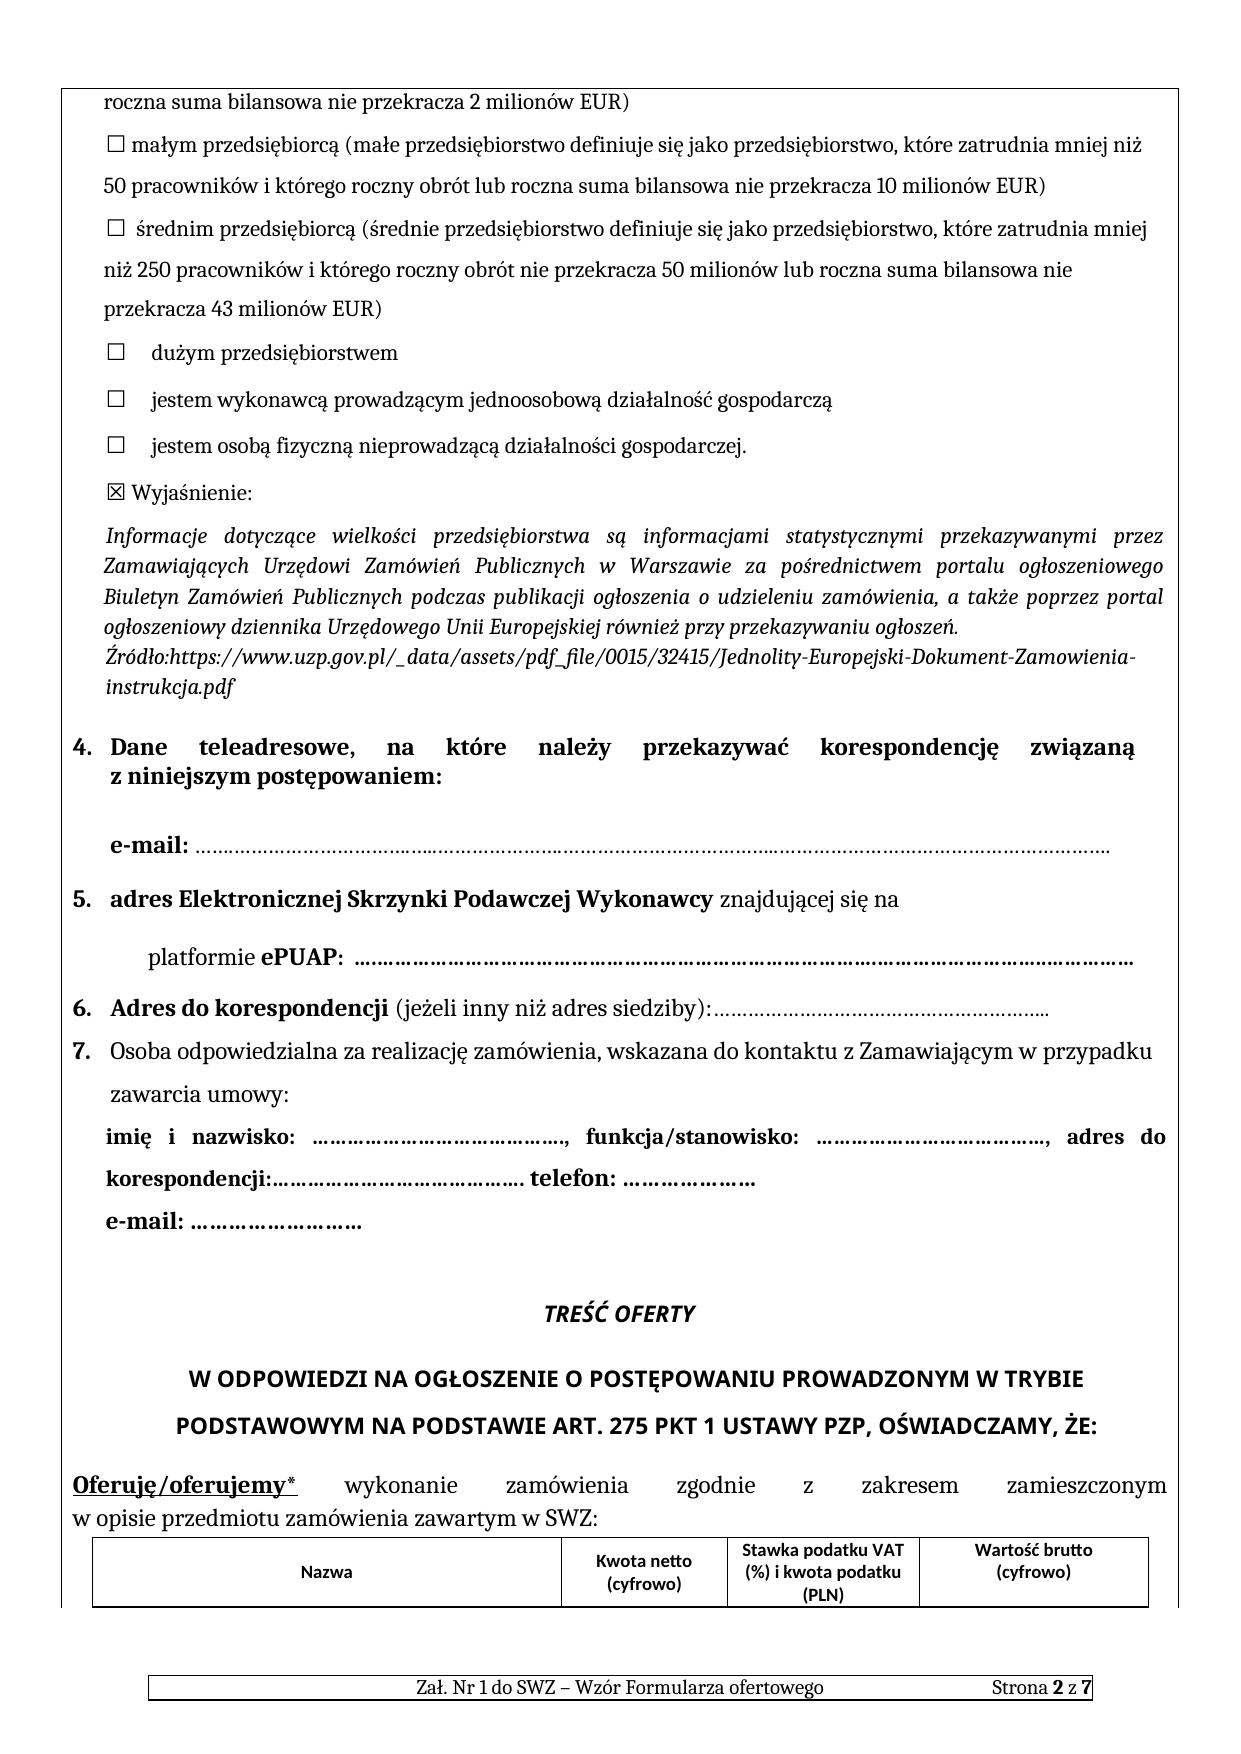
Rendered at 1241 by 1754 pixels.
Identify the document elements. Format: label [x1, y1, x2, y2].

table_cell [62, 1455, 1178, 1607]
table_header [62, 89, 1178, 1455]
